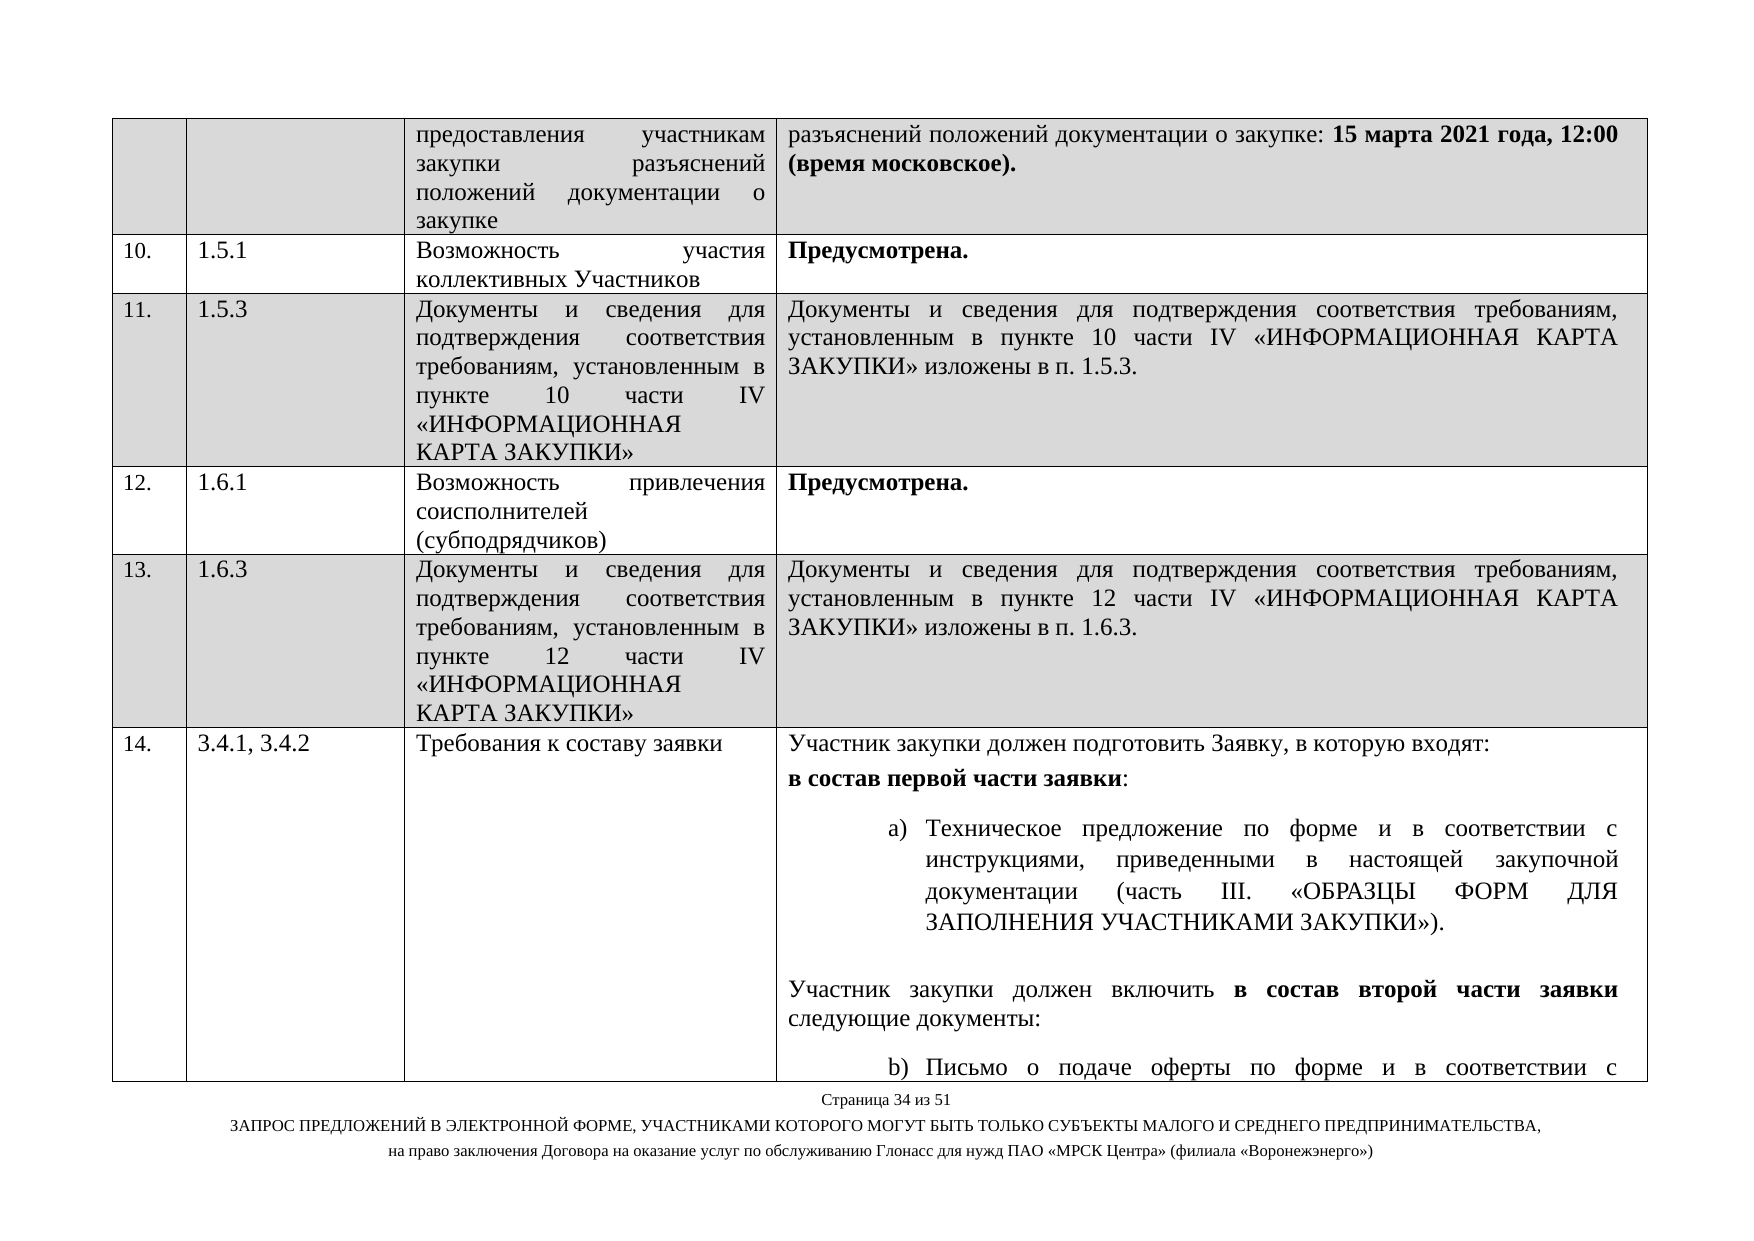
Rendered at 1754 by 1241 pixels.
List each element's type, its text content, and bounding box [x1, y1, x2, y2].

table_cell 1.5.1 [187, 235, 404, 293]
table_cell Документы и сведения для подтверждения соответствия требованиям, установленным в пункте 12 части IV «ИНФОРМАЦИОННАЯ КАРТА ЗАКУПКИ» [405, 555, 776, 727]
table_cell Возможность привлечения соисполнителей (субподрядчиков) [405, 467, 776, 553]
table_cell Предусмотрена. [777, 235, 1647, 293]
table_cell [113, 235, 186, 293]
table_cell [777, 119, 1647, 234]
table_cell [405, 119, 776, 234]
table_cell Возможность участия коллективных Участников [405, 235, 776, 293]
table_cell Предусмотрена. [777, 467, 1647, 553]
table_cell 1.5.3 [187, 294, 404, 466]
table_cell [777, 728, 1647, 1081]
table_cell Документы и сведения для подтверждения соответствия требованиям, установленным в пункте 10 части IV «ИНФОРМАЦИОННАЯ КАРТА ЗАКУПКИ» [405, 294, 776, 466]
table_cell 1.6.1 [187, 467, 404, 553]
table_cell [113, 294, 186, 466]
table_cell 3.4.1, 3.4.2 [187, 728, 404, 1081]
table_cell [113, 728, 186, 1081]
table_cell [405, 728, 776, 1081]
table_cell [113, 119, 186, 234]
table_cell 2.2.1 [187, 119, 404, 234]
table_cell [113, 555, 186, 727]
table_cell Документы и сведения для подтверждения соответствия требованиям, установленным в пункте 10 части IV «ИНФОРМАЦИОННАЯ КАРТА ЗАКУПКИ» изложены в п. 1.5.3. [777, 294, 1647, 466]
table_cell [113, 467, 186, 553]
table_cell Документы и сведения для подтверждения соответствия требованиям, установленным в пункте 12 части IV «ИНФОРМАЦИОННАЯ КАРТА ЗАКУПКИ» изложены в п. 1.6.3. [777, 555, 1647, 727]
table_cell 1.6.3 [187, 555, 404, 727]
